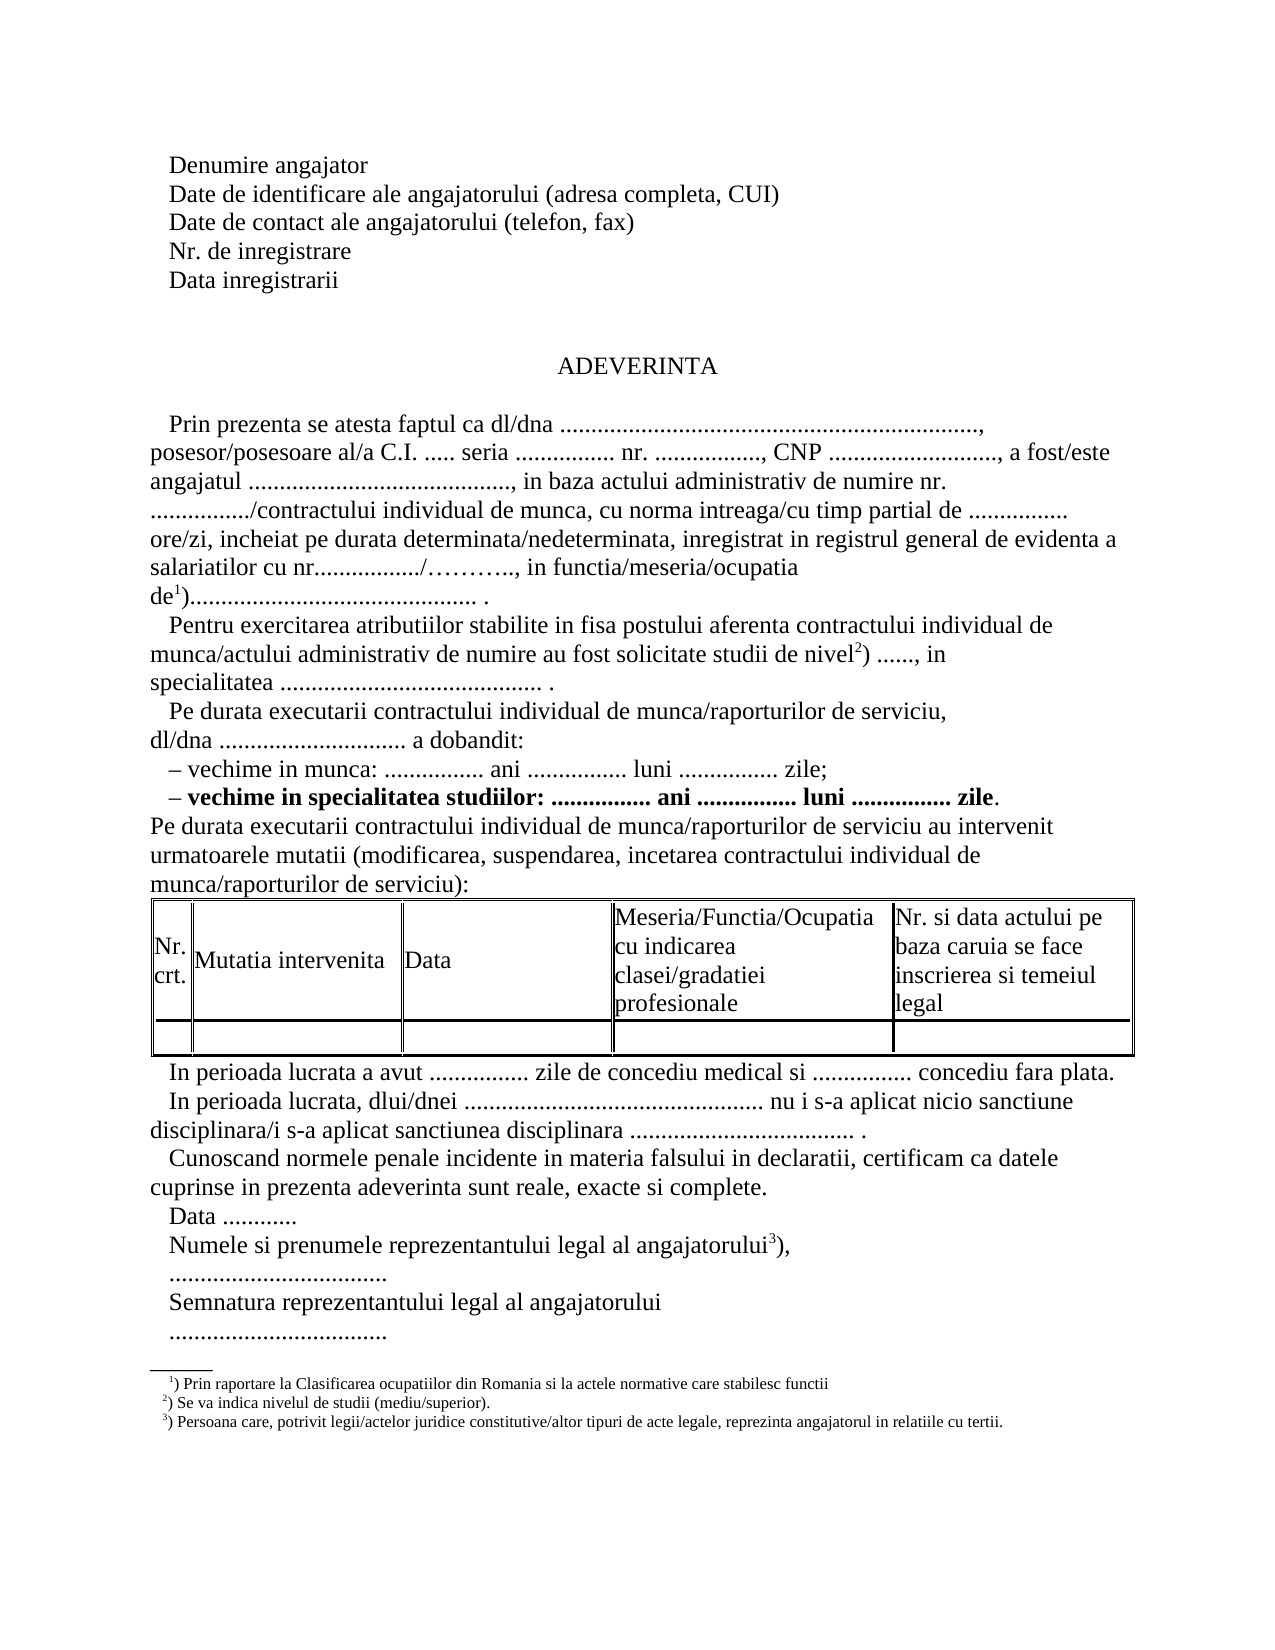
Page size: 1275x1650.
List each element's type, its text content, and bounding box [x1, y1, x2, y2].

text Pe durata executarii contractului individual de munca/raporturilor de serviciu au intervenit urmatoarele mutatii (modificarea, suspendarea, incetarea contractului individual de munca/raporturilor de serviciu): [150, 811, 1125, 897]
table_cell [193, 1022, 403, 1054]
table_header Nr. si data actului pe baza caruia se face inscrierea si temeiul legal [893, 901, 1132, 1019]
table_cell [403, 1019, 613, 1054]
table_cell [893, 1019, 1132, 1054]
table_header Mutatia intervenita [193, 901, 403, 1019]
table_cell [154, 1019, 192, 1054]
text Prin prezenta se atesta faptul ca dl/dna ..................................................................., posesor/posesoare al/a C.I. ..... seria ................ nr. ................., CNP ..........................., a fost/este angajatul .........................................., in baza actului administrativ de numire nr. ................/contractului individual de munca, cu norma intreaga/cu timp partial de ................ ore/zi, incheiat pe durata determinata/nedeterminata, inregistrat in registrul general de evidenta a salariatilor cu nr................./……….., in functia/meseria/ocupatia de1).............................................. . Pentru exercitarea atributiilor stabilite in fisa postului aferenta contractului individual de munca/actului administrativ de numire au fost solicitate studii de nivel2) ......, in specialitatea .......................................... . Pe durata executarii contractului individual de munca/raporturilor de serviciu, dl/dna .............................. a dobandit: – vechime in munca: ................ ani ................ luni ................ zile; – vechime in specialitatea studiilor: ................ ani ................ luni ................ zile. [150, 409, 1125, 811]
table_header Nr. crt. [154, 901, 192, 1019]
text In perioada lucrata a avut ................ zile de concediu medical si ................ concediu fara plata. In perioada lucrata, dlui/dnei ................................................ nu i s-a aplicat nicio sanctiune disciplinara/i s-a aplicat sanctiunea disciplinara .................................... . Cunoscand normele penale incidente in materia falsului in declaratii, certificam ca datele cuprinse in prezenta adeverinta sunt reale, exacte si complete. [150, 1057, 1125, 1201]
text 1) Prin raportare la Clasificarea ocupatiilor din Romania si la actele normative care stabilesc functii 2) Se va indica nivelul de studii (mediu/superior). 3) Persoana care, potrivit legii/actelor juridice constitutive/altor tipuri de acte legale, reprezinta angajatorul in relatiile cu tertii. [150, 1373, 1125, 1431]
text Data ............ Numele si prenumele reprezentantului legal al angajatorului3), ................................... Semnatura reprezentantului legal al angajatorului ................................... _____ [150, 1201, 1125, 1373]
text Denumire angajator Date de identificare ale angajatorului (adresa completa, CUI) Date de contact ale angajatorului (telefon, fax) Nr. de inregistrare Data inregistrarii [150, 150, 1125, 322]
text ADEVERINTA [150, 351, 1125, 380]
table_cell [613, 1022, 893, 1054]
table_header Data [403, 899, 613, 1019]
table_header Meseria/Functia/Ocupatia cu indicarea clasei/gradatiei profesionale [613, 901, 893, 1019]
